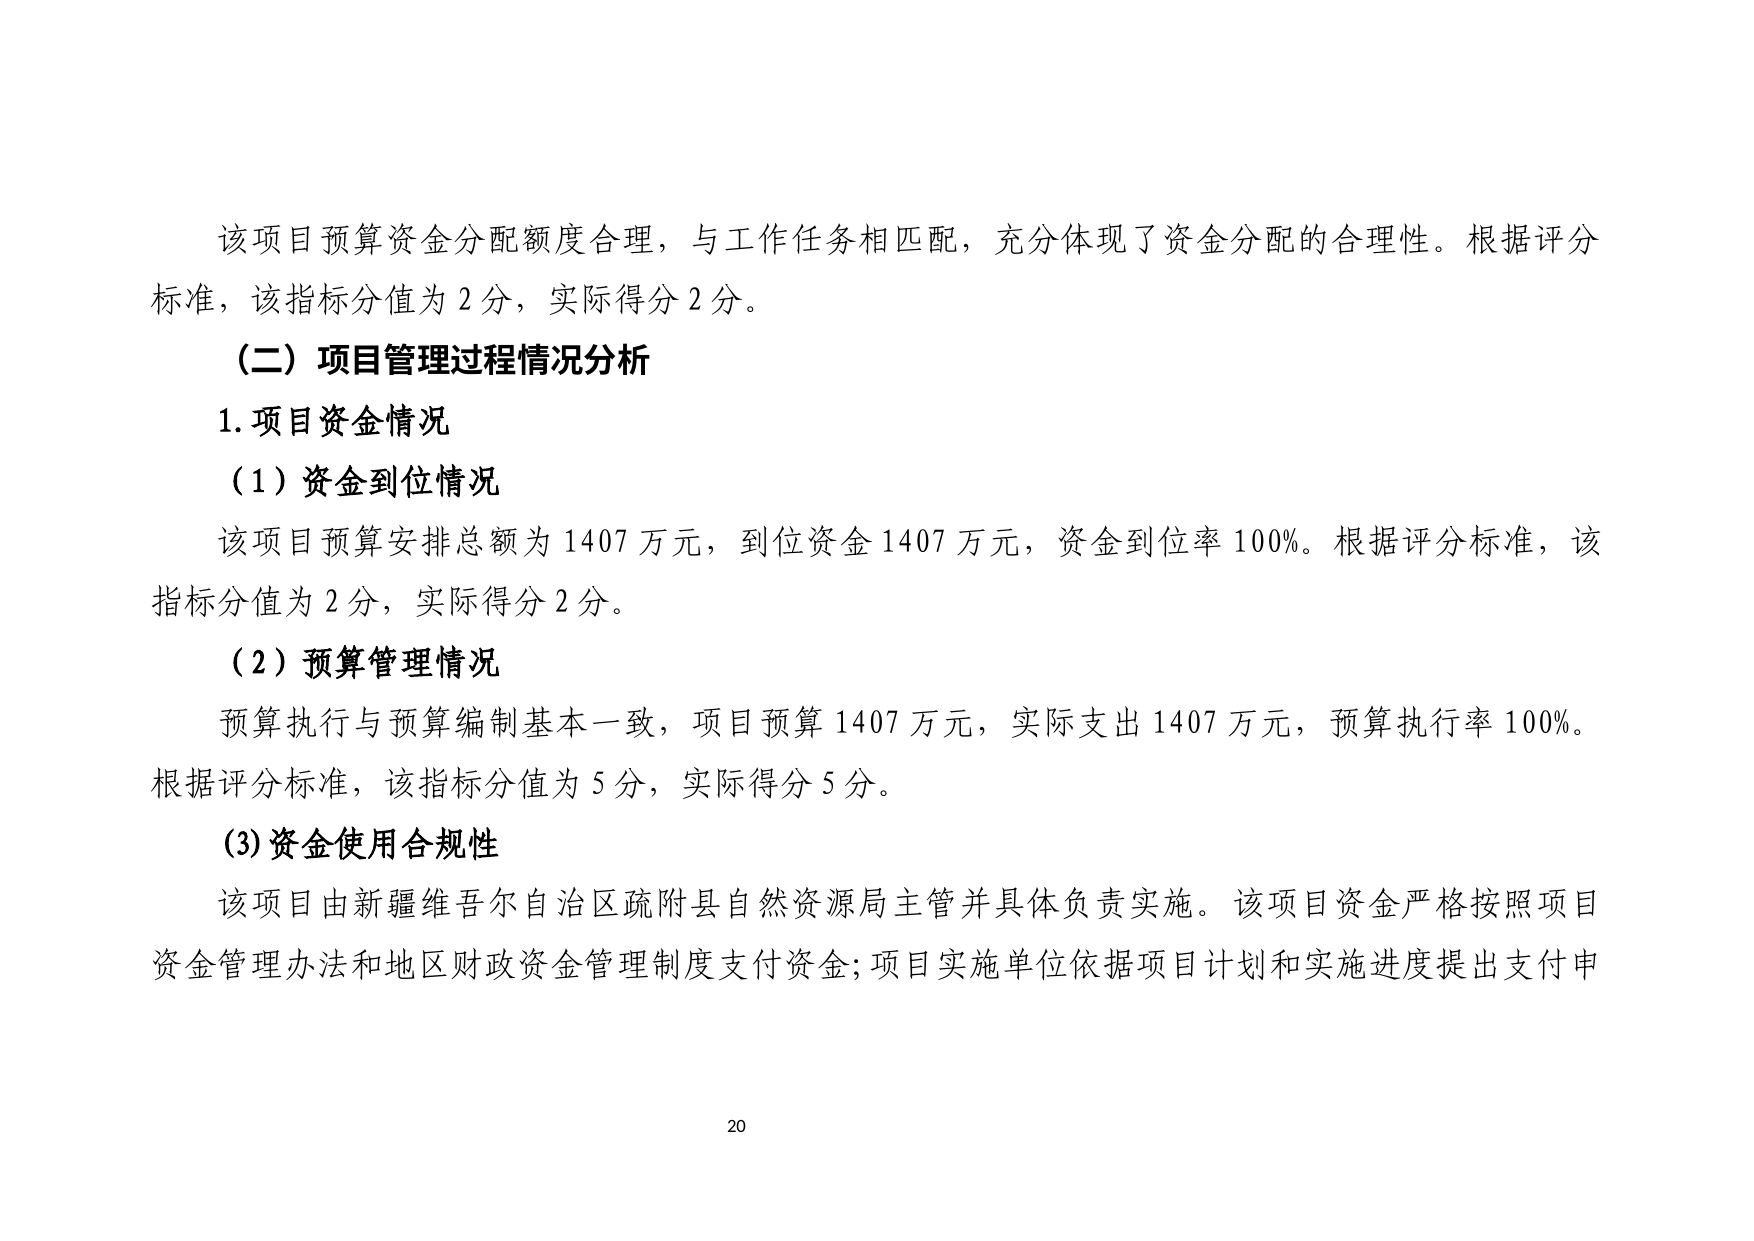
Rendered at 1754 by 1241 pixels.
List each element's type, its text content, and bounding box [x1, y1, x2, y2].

list （二）项目管理过程情况分析 [150, 324, 1604, 384]
list 1.项目资金情况 [150, 384, 1604, 444]
list 该项目预算资金分配额度合理，与工作任务相匹配，充分体现了资金分配的合理性。根据评分标准，该指标分值为2分，实际得分2分。 [150, 203, 1604, 324]
text （1）资金到位情况 [150, 444, 1604, 505]
list 该项目预算安排总额为1407万元，到位资金1407万元，资金到位率100%。根据评分标准，该指标分值为2分，实际得分2分。 [150, 505, 1604, 626]
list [150, 867, 1604, 988]
text （2）预算管理情况 [150, 626, 1604, 686]
list (3)资金使用合规性 [150, 807, 1604, 867]
list 预算执行与预算编制基本一致，项目预算1407万元，实际支出1407万元，预算执行率100%。根据评分标准，该指标分值为5分，实际得分5分。 [150, 686, 1604, 807]
